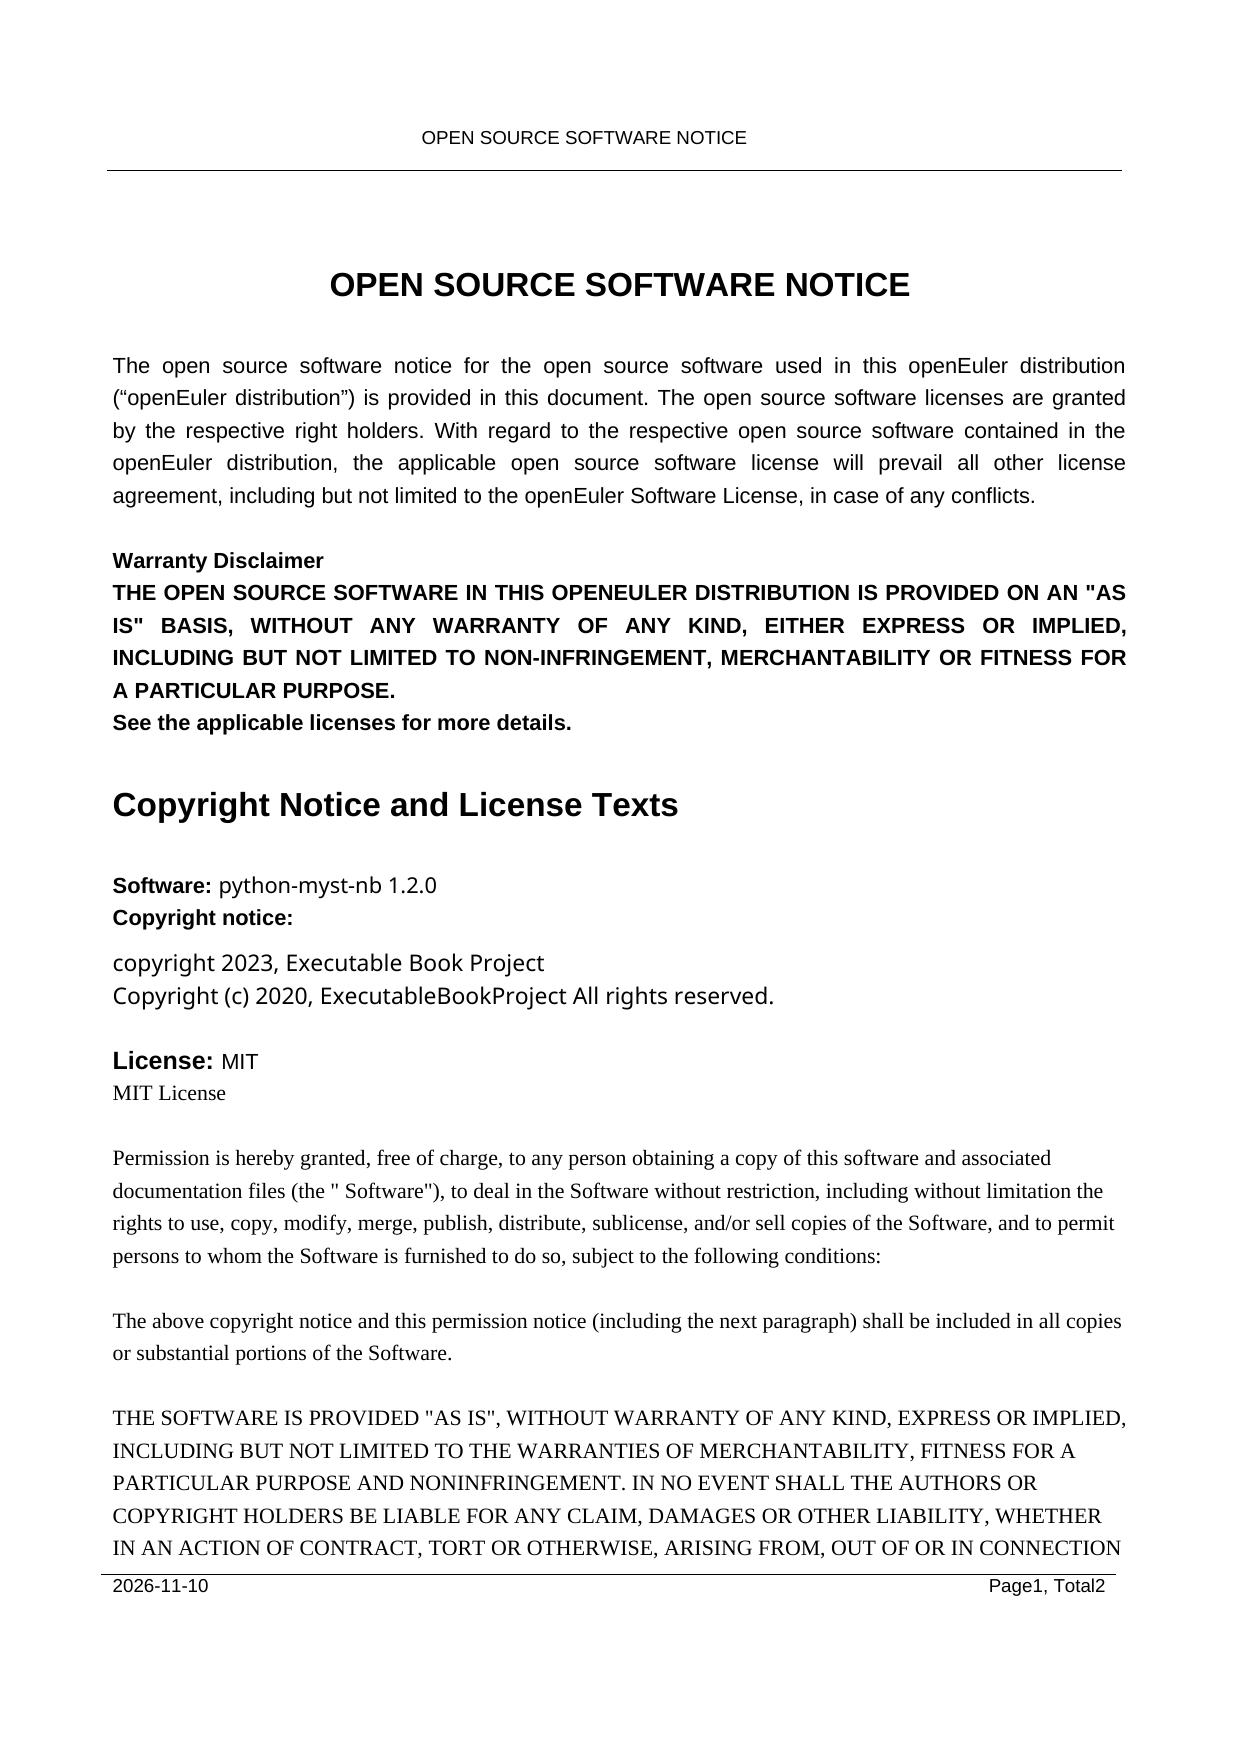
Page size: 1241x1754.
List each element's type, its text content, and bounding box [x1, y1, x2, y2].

text Warranty Disclaimer [112, 544, 1128, 576]
text THE OPEN SOURCE SOFTWARE IN THIS OPENEULER DISTRIBUTION IS PROVIDED ON AN "AS IS" BASIS, WITHOUT ANY WARRANTY OF ANY KIND, EITHER EXPRESS OR IMPLIED, INCLUDING BUT NOT LIMITED TO NON-INFRINGEMENT, MERCHANTABILITY OR FITNESS FOR A PARTICULAR PURPOSE. See the applicable licenses for more details. [112, 576, 1128, 739]
text License: MIT [112, 1044, 1128, 1077]
text Copyright notice: [112, 901, 1128, 934]
text Copyright Notice and License Texts [112, 771, 1128, 836]
text The open source software notice for the open source software used in this openEuler distribution (“openEuler distribution”) is provided in this document. The open source software licenses are granted by the respective right holders. With regard to the respective open source software contained in the openEuler distribution, the applicable open source software license will prevail all other license agreement, including but not limited to the openEuler Software License, in case of any conflicts. [112, 349, 1128, 511]
text OPEN SOURCE SOFTWARE NOTICE [112, 251, 1128, 316]
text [112, 1077, 1128, 1564]
title Software: python-myst-nb 1.2.0 [112, 869, 1128, 901]
text copyright 2023, Executable Book Project Copyright (c) 2020, ExecutableBookProject All rights reserved. [112, 947, 1128, 1044]
